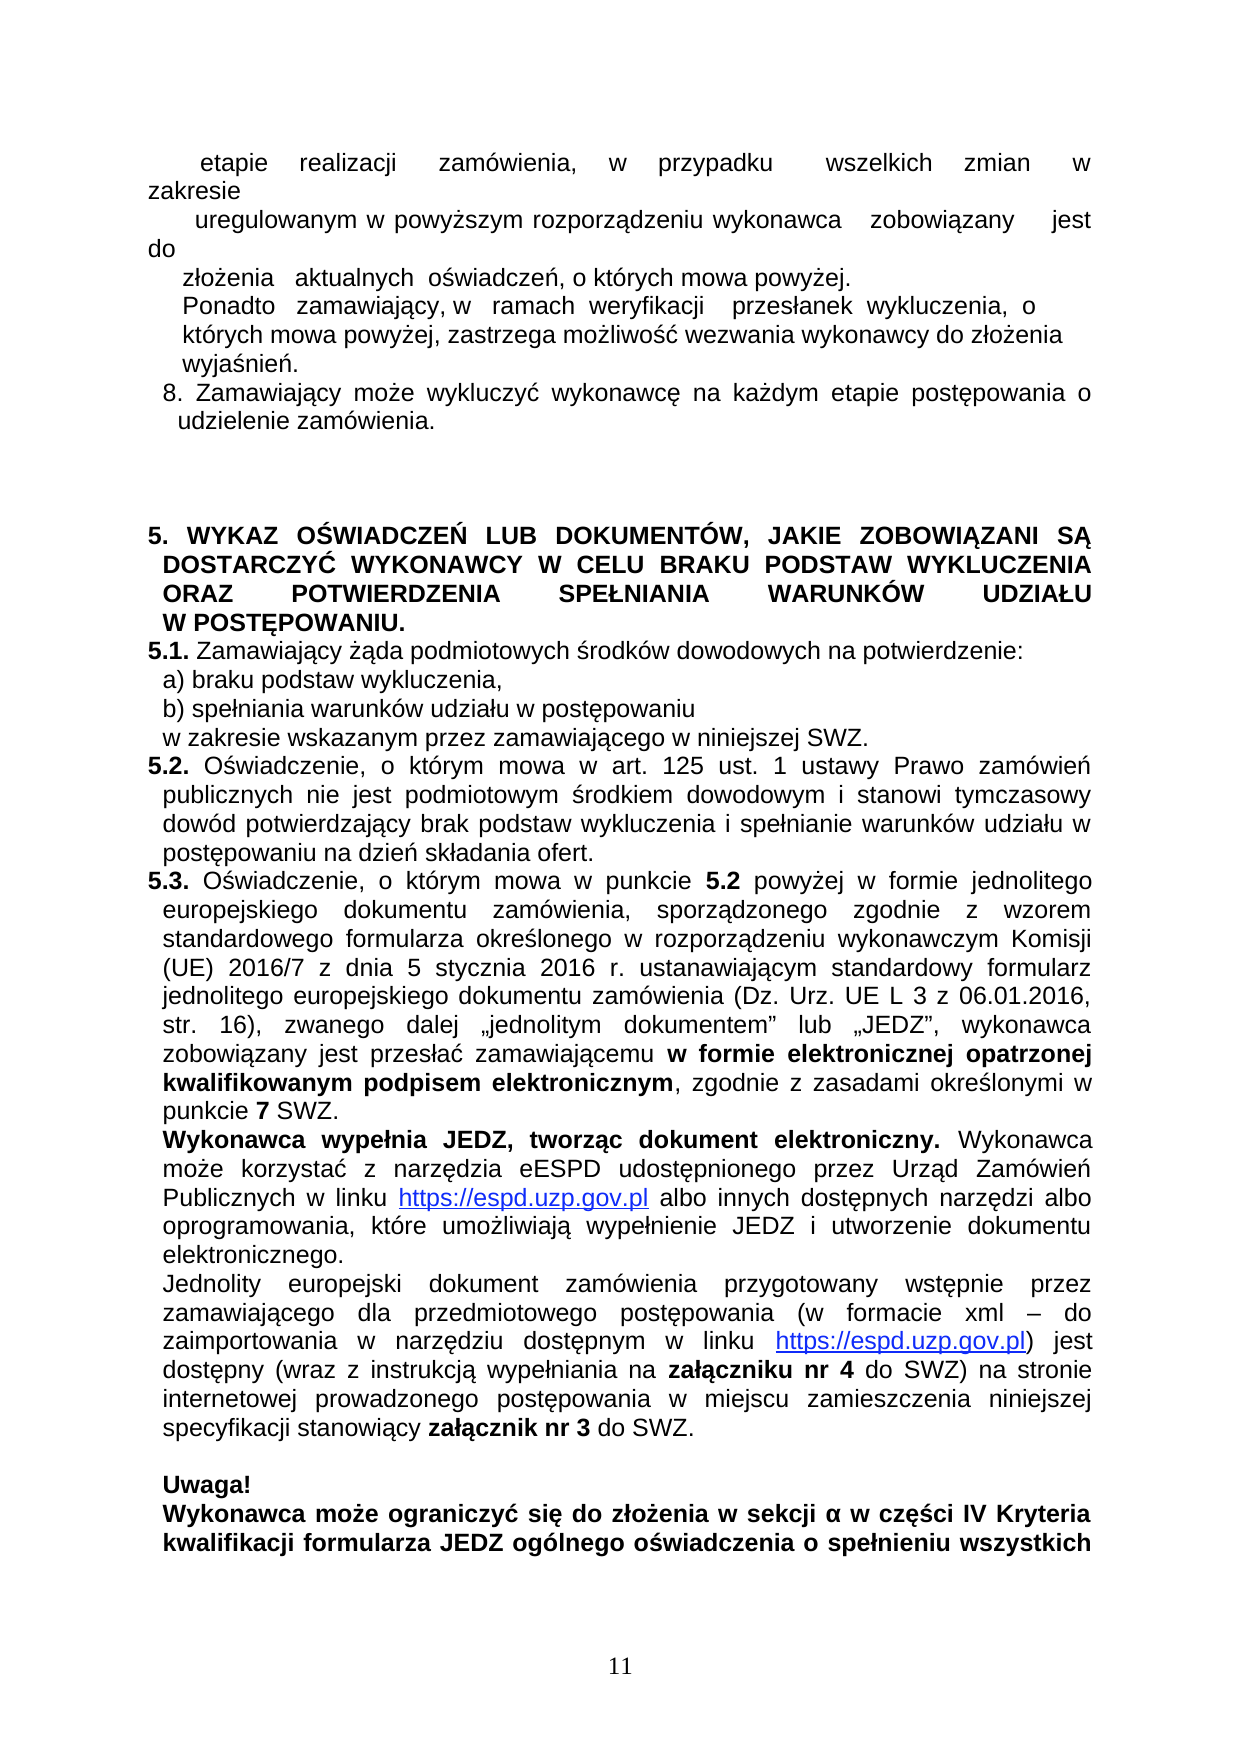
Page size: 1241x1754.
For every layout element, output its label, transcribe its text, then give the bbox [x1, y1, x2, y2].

text 5. WYKAZ OŚWIADCZEŃ LUB DOKUMENTÓW, JAKIE ZOBOWIĄZANI SĄ DOSTARCZYĆ WYKONAWCY W CELU BRAKU PODSTAW WYKLUCZENIA ORAZ POTWIERDZENIA SPEŁNIANIA WARUNKÓW UDZIAŁU W POSTĘPOWANIU. [148, 521, 1093, 636]
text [162, 1499, 1093, 1556]
text 5.2. Oświadczenie, o którym mowa w art. 125 ust. 1 ustawy Prawo zamówień publicznych nie jest podmiotowym środkiem dowodowym i stanowi tymczasowy dowód potwierdzający brak podstaw wykluczenia i spełnianie warunków udziału w postępowaniu na dzień składania ofert. [148, 751, 1093, 866]
text których mowa powyżej, zastrzega możliwość wezwania wykonawcy do złożenia [148, 320, 1093, 349]
text 5.1. Zamawiający żąda podmiotowych środków dowodowych na potwierdzenie: [148, 636, 1093, 665]
text 8. Zamawiający może wykluczyć wykonawcę na każdym etapie postępowania o udzielenie zamówienia. [162, 378, 1093, 435]
text Wykonawca wypełnia JEDZ, tworząc dokument elektroniczny. Wykonawca może korzystać z narzędzia eESPD udostępnionego przez Urząd Zamówień Publicznych w linku https://espd.uzp.gov.pl albo innych dostępnych narzędzi albo oprogramowania, które umożliwiają wypełnienie JEDZ i utworzenie dokumentu elektronicznego. [162, 1125, 1093, 1269]
text 5.3. Oświadczenie, o którym mowa w punkcie 5.2 powyżej w formie jednolitego europejskiego dokumentu zamówienia, sporządzonego zgodnie z wzorem standardowego formularza określonego w rozporządzeniu wykonawczym Komisji (UE) 2016/7 z dnia 5 stycznia 2016 r. ustanawiającym standardowy formularz jednolitego europejskiego dokumentu zamówienia (Dz. Urz. UE L 3 z 06.01.2016, str. 16), zwanego dalej „jednolitym dokumentem” lub „JEDZ”, wykonawca zobowiązany jest przesłać zamawiającemu w formie elektronicznej opatrzonej kwalifikowanym podpisem elektronicznym, zgodnie z zasadami określonymi w punkcie 7 SWZ. [148, 866, 1093, 1125]
text etapie realizacji zamówienia, w przypadku wszelkich zmian w zakresie [148, 148, 1093, 205]
text Ponadto zamawiający, w ramach weryfikacji przesłanek wykluczenia, o [148, 291, 1093, 320]
text Uwaga! [162, 1470, 1093, 1499]
text uregulowanym w powyższym rozporządzeniu wykonawca zobowiązany jest do [148, 205, 1093, 263]
text złożenia aktualnych oświadczeń, o których mowa powyżej. [148, 263, 1093, 291]
text a) braku podstaw wykluczenia, [162, 665, 1093, 694]
text wyjaśnień. [148, 349, 1093, 378]
text b) spełniania warunków udziału w postępowaniu [162, 694, 1093, 723]
text Jednolity europejski dokument zamówienia przygotowany wstępnie przez zamawiającego dla przedmiotowego postępowania (w formacie xml – do zaimportowania w narzędziu dostępnym w linku https://espd.uzp.gov.pl) jest dostępny (wraz z instrukcją wypełniania na załączniku nr 4 do SWZ) na stronie internetowej prowadzonego postępowania w miejscu zamieszczenia niniejszej specyfikacji stanowiący załącznik nr 3 do SWZ. [162, 1269, 1093, 1441]
text w zakresie wskazanym przez zamawiającego w niniejszej SWZ. [162, 723, 1093, 751]
